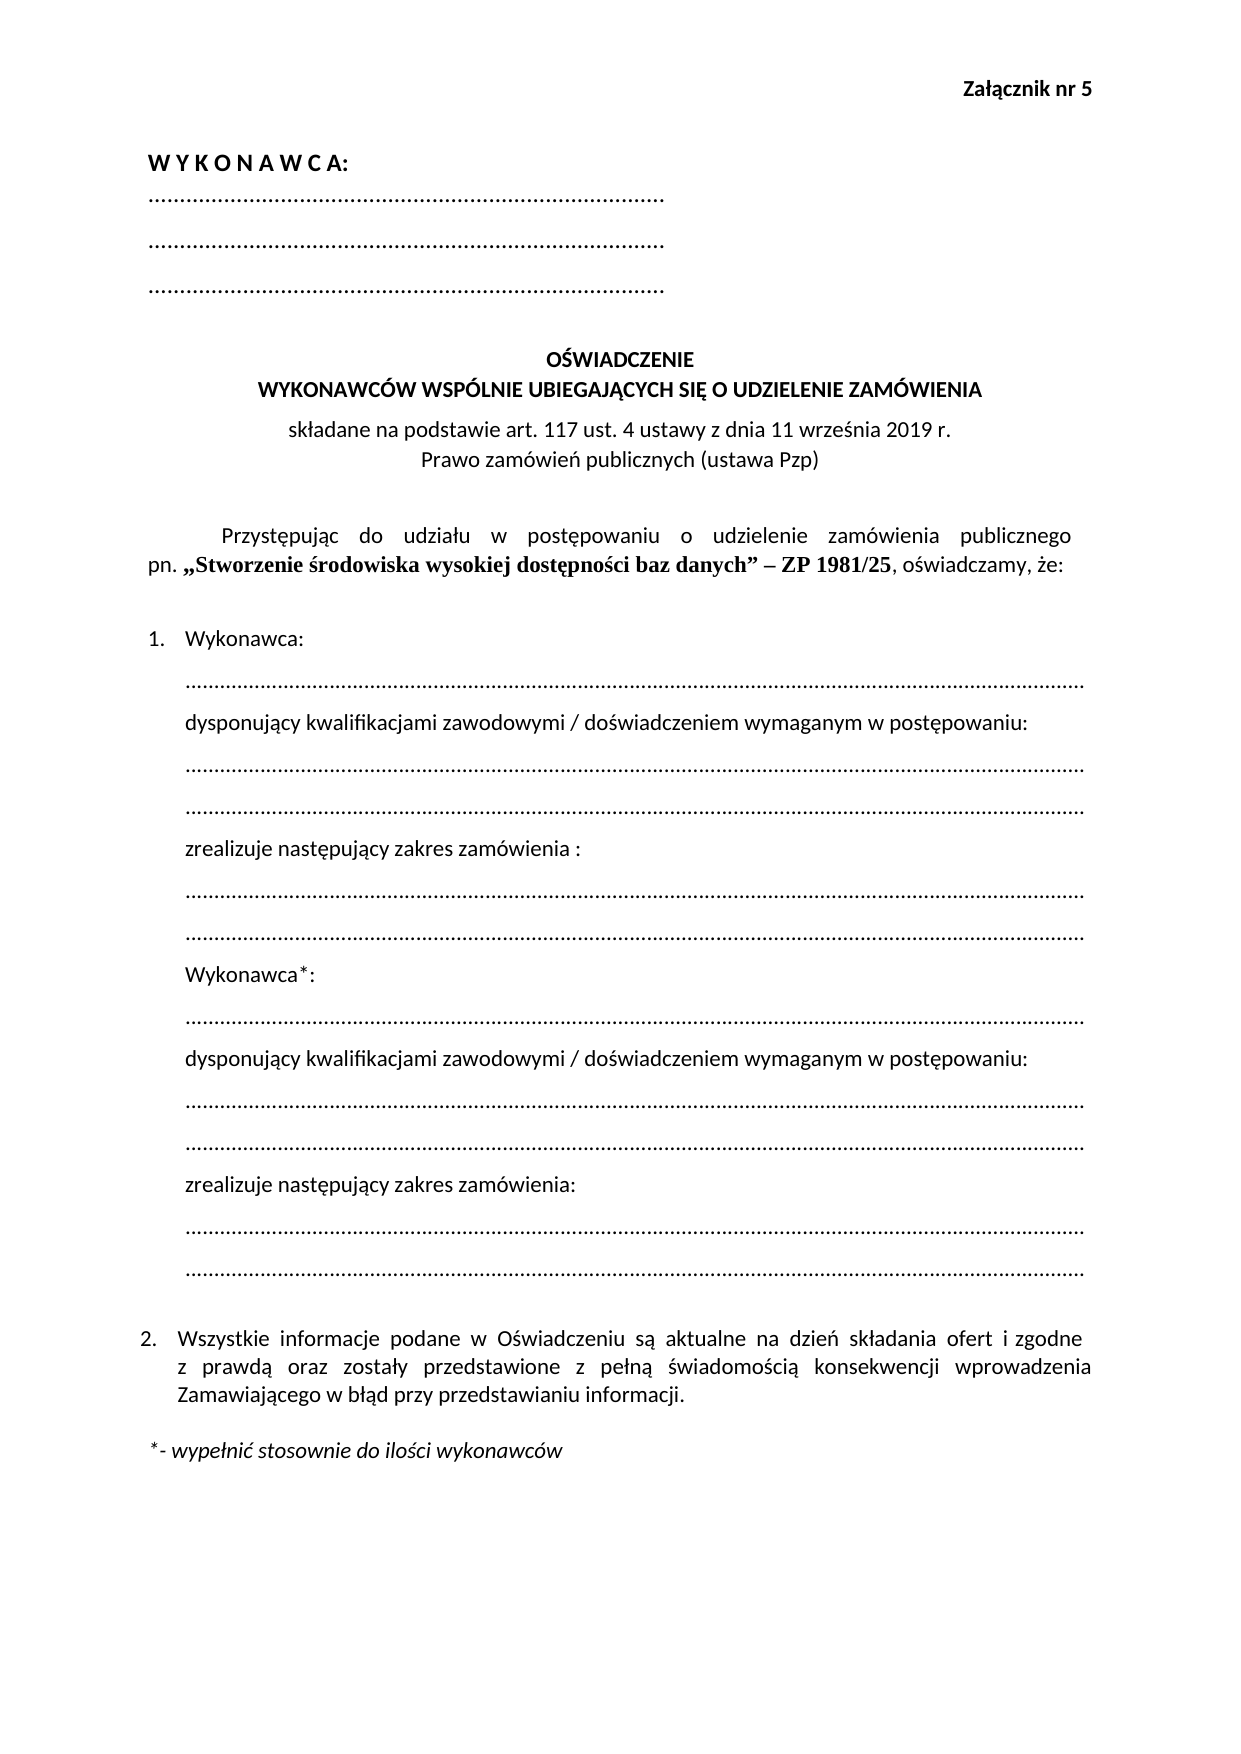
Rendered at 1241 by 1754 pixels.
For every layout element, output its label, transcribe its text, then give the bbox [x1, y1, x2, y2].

list ............................................................................................................................................................ [185, 1254, 1093, 1282]
list dysponujący kwalifikacjami zawodowymi / doświadczeniem wymaganym w postępowaniu: [185, 1044, 1093, 1072]
text .................................................................................. [148, 178, 1093, 209]
list ............................................................................................................................................................ [185, 876, 1093, 904]
list Wykonawca: [148, 624, 1093, 652]
text .................................................................................. [148, 224, 1093, 254]
list ............................................................................................................................................................ [185, 1086, 1093, 1114]
text Prawo zamówień publicznych (ustawa Pzp) [148, 445, 1093, 473]
list ............................................................................................................................................................ [185, 918, 1093, 946]
list ............................................................................................................................................................ [185, 750, 1093, 778]
list dysponujący kwalifikacjami zawodowymi / doświadczeniem wymaganym w postępowaniu: [185, 708, 1093, 736]
list Wykonawca*: [185, 960, 1093, 988]
list zrealizuje następujący zakres zamówienia : [185, 834, 1093, 862]
text składane na podstawie art. 117 ust. 4 ustawy z dnia 11 września 2019 r. [148, 415, 1093, 443]
text zrealizuje następujący zakres zamówienia: [148, 1170, 1093, 1198]
list ............................................................................................................................................................ [185, 666, 1093, 694]
text WYKONAWCÓW WSPÓLNIE UBIEGAJĄCYCH SIĘ O UDZIELENIE ZAMÓWIENIA [148, 375, 1093, 403]
list ............................................................................................................................................................ [185, 1212, 1093, 1240]
list ............................................................................................................................................................ [185, 1128, 1093, 1156]
list *- wypełnić stosownie do ilości wykonawców [148, 1436, 1093, 1464]
list ............................................................................................................................................................ [185, 792, 1093, 820]
text W Y K O N A W C A: [148, 148, 1093, 178]
list Wszystkie informacje podane w Oświadczeniu są aktualne na dzień składania ofert i zgodne z prawdą oraz zostały przedstawione z pełną świadomością konsekwencji wprowadzenia Zamawiającego w błąd przy przedstawianiu informacji. [140, 1324, 1093, 1408]
text .................................................................................. [148, 269, 1093, 300]
subtitle Przystępując do udziału w postępowaniu o udzielenie zamówienia publicznego pn. „Stworzenie środowiska wysokiej dostępności baz danych” – ZP 1981/25, oświadczamy, że: [148, 521, 1093, 578]
list ............................................................................................................................................................ [185, 1002, 1093, 1030]
text OŚWIADCZENIE [148, 345, 1093, 373]
